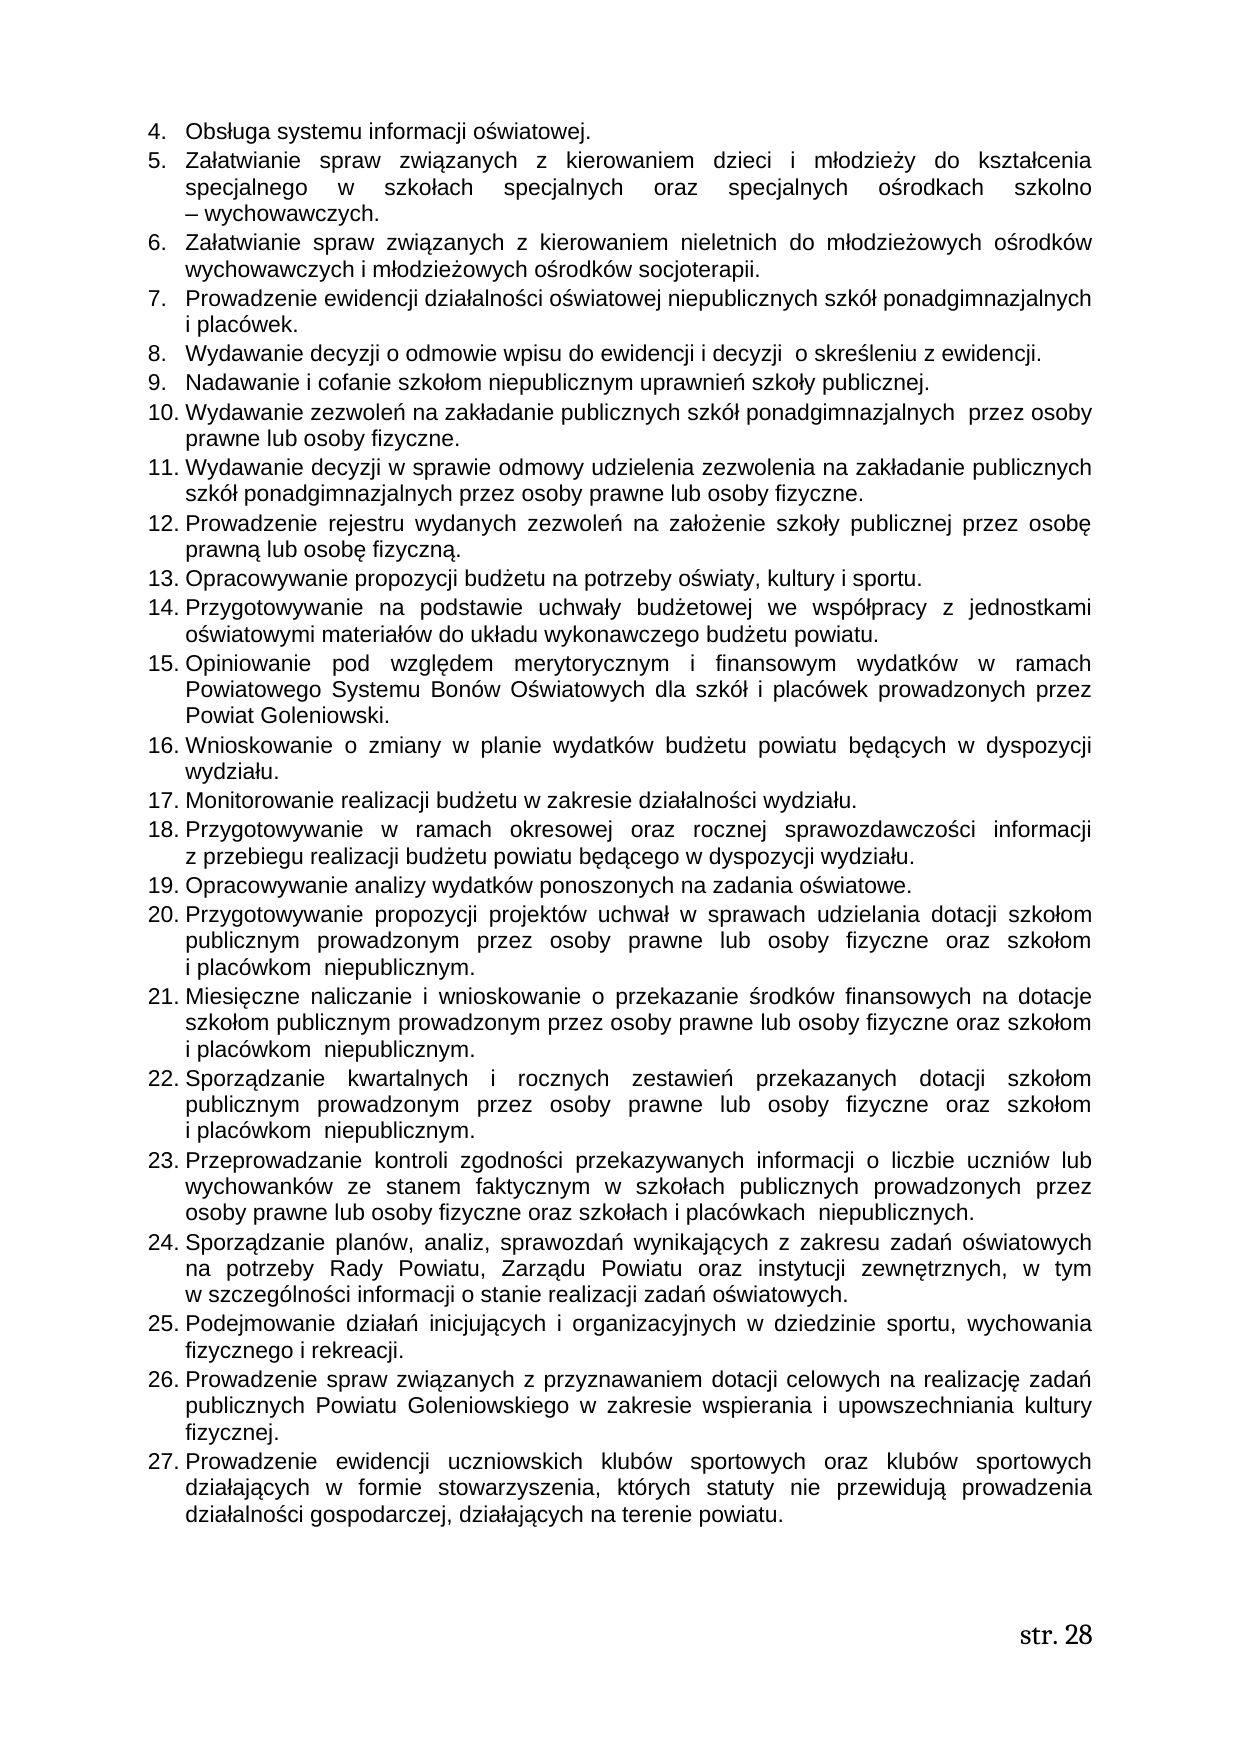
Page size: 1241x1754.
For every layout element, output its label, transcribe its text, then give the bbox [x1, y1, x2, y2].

list Prowadzenie spraw związanych z przyznawaniem dotacji celowych na realizację zadań publicznych Powiatu Goleniowskiego w zakresie wspierania i upowszechniania kultury fizycznej. [148, 1366, 1092, 1445]
list Nadawanie i cofanie szkołom niepublicznym uprawnień szkoły publicznej. [148, 369, 1092, 396]
list Wydawanie decyzji o odmowie wpisu do ewidencji i decyzji o skreśleniu z ewidencji. [148, 340, 1092, 367]
list Miesięczne naliczanie i wnioskowanie o przekazanie środków finansowych na dotacje szkołom publicznym prowadzonym przez osoby prawne lub osoby fizyczne oraz szkołom i placówkom niepublicznym. [148, 983, 1092, 1062]
list Przygotowywanie na podstawie uchwały budżetowej we współpracy z jednostkami oświatowymi materiałów do układu wykonawczego budżetu powiatu. [148, 594, 1092, 647]
list Prowadzenie rejestru wydanych zezwoleń na założenie szkoły publicznej przez osobę prawną lub osobę fizyczną. [148, 509, 1092, 562]
list Wydawanie decyzji w sprawie odmowy udzielenia zezwolenia na zakładanie publicznych szkół ponadgimnazjalnych przez osoby prawne lub osoby fizyczne. [148, 454, 1092, 507]
list Opracowywanie analizy wydatków ponoszonych na zadania oświatowe. [148, 872, 1092, 898]
list Prowadzenie ewidencji działalności oświatowej niepublicznych szkół ponadgimnazjalnych i placówek. [148, 285, 1092, 337]
list Prowadzenie ewidencji uczniowskich klubów sportowych oraz klubów sportowych działających w formie stowarzyszenia, których statuty nie przewidują prowadzenia działalności gospodarczej, działających na terenie powiatu. [148, 1448, 1092, 1527]
list Opiniowanie pod względem merytorycznym i finansowym wydatków w ramach Powiatowego Systemu Bonów Oświatowych dla szkół i placówek prowadzonych przez Powiat Goleniowski. [148, 650, 1092, 729]
list Przygotowywanie w ramach okresowej oraz rocznej sprawozdawczości informacji z przebiegu realizacji budżetu powiatu będącego w dyspozycji wydziału. [148, 816, 1092, 869]
list Wydawanie zezwoleń na zakładanie publicznych szkół ponadgimnazjalnych przez osoby prawne lub osoby fizyczne. [148, 398, 1092, 451]
list Załatwianie spraw związanych z kierowaniem dzieci i młodzieży do kształcenia specjalnego w szkołach specjalnych oraz specjalnych ośrodkach szkolno – wychowawczych. [148, 147, 1092, 226]
list Wnioskowanie o zmiany w planie wydatków budżetu powiatu będących w dyspozycji wydziału. [148, 732, 1092, 784]
list Monitorowanie realizacji budżetu w zakresie działalności wydziału. [148, 787, 1092, 813]
list Załatwianie spraw związanych z kierowaniem nieletnich do młodzieżowych ośrodków wychowawczych i młodzieżowych ośrodków socjoterapii. [148, 229, 1092, 282]
list Sporządzanie kwartalnych i rocznych zestawień przekazanych dotacji szkołom publicznym prowadzonym przez osoby prawne lub osoby fizyczne oraz szkołom i placówkom niepublicznym. [148, 1065, 1092, 1144]
list Obsługa systemu informacji oświatowej. [148, 118, 1092, 144]
list Opracowywanie propozycji budżetu na potrzeby oświaty, kultury i sportu. [148, 565, 1092, 591]
list Sporządzanie planów, analiz, sprawozdań wynikających z zakresu zadań oświatowych na potrzeby Rady Powiatu, Zarządu Powiatu oraz instytucji zewnętrznych, w tym w szczególności informacji o stanie realizacji zadań oświatowych. [148, 1228, 1092, 1308]
list Przeprowadzanie kontroli zgodności przekazywanych informacji o liczbie uczniów lub wychowanków ze stanem faktycznym w szkołach publicznych prowadzonych przez osoby prawne lub osoby fizyczne oraz szkołach i placówkach niepublicznych. [148, 1147, 1092, 1226]
list Przygotowywanie propozycji projektów uchwał w sprawach udzielania dotacji szkołom publicznym prowadzonym przez osoby prawne lub osoby fizyczne oraz szkołom i placówkom niepublicznym. [148, 901, 1092, 980]
list Podejmowanie działań inicjujących i organizacyjnych w dziedzinie sportu, wychowania fizycznego i rekreacji. [148, 1310, 1092, 1363]
